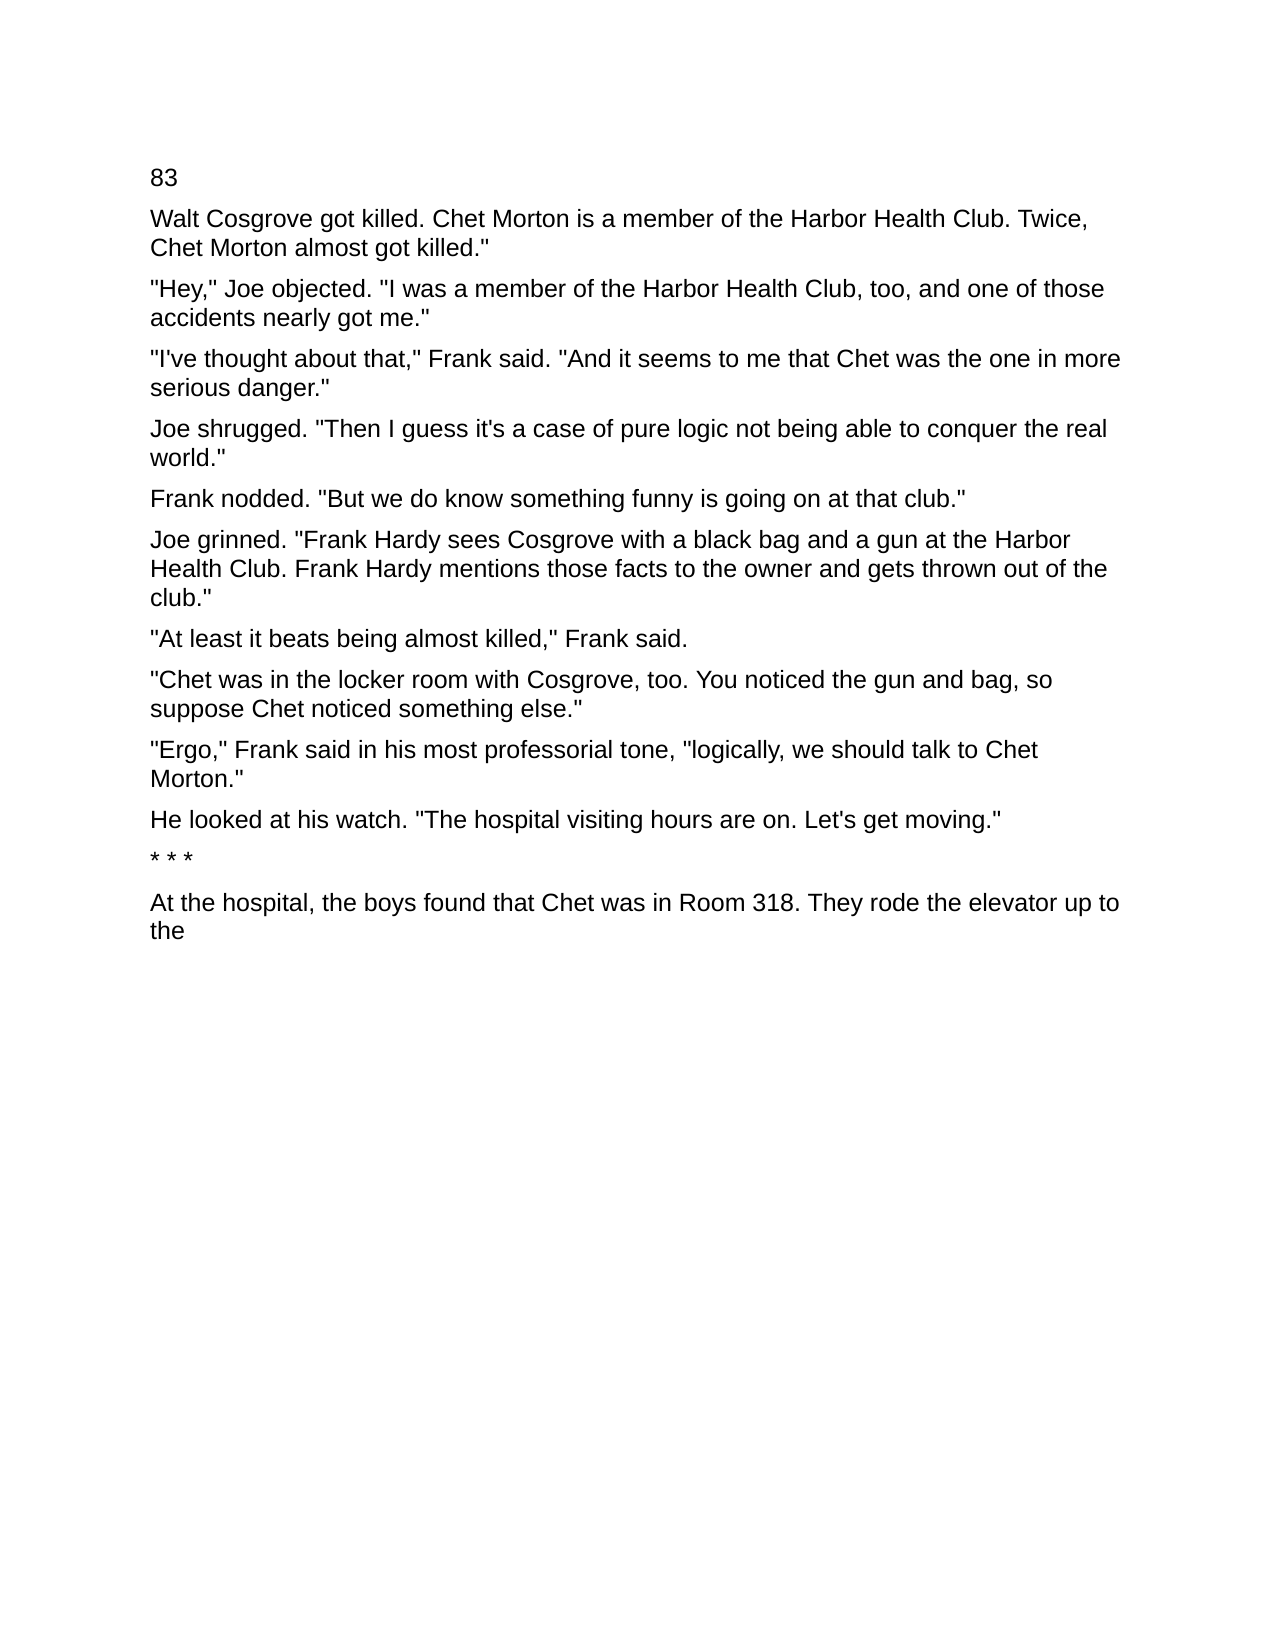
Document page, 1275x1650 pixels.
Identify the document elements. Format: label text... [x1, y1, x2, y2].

text "I've thought about that," Frank said. "And it seems to me that Chet was the one in more serious danger." [150, 344, 1125, 401]
text "Chet was in the locker room with Cosgrove, too. You noticed the gun and bag, so suppose Chet noticed something else." [150, 665, 1125, 722]
text 83 [150, 162, 1125, 191]
text Joe shrugged. "Then I guess it's a case of pure logic not being able to conquer the real world." [150, 414, 1125, 471]
text Frank nodded. "But we do know something funny is going on at that club." [150, 484, 1125, 512]
text Joe grinned. "Frank Hardy sees Cosgrove with a black bag and a gun at the Harbor Health Club. Frank Hardy mentions those facts to the owner and gets thrown out of the club." [150, 525, 1125, 611]
text "Ergo," Frank said in his most professorial tone, "logically, we should talk to Chet Morton." [150, 735, 1125, 792]
text He looked at his watch. "The hospital visiting hours are on. Let's get moving." [150, 805, 1125, 834]
text At the hospital, the boys found that Chet was in Room 318. They rode the elevator up to the [150, 887, 1125, 945]
text * * * [150, 846, 1125, 875]
text "Hey," Joe objected. "I was a member of the Harbor Health Club, too, and one of those accidents nearly got me." [150, 274, 1125, 331]
text "At least it beats being almost killed," Frank said. [150, 624, 1125, 652]
text Walt Cosgrove got killed. Chet Morton is a member of the Harbor Health Club. Twice, Chet Morton almost got killed." [150, 204, 1125, 261]
